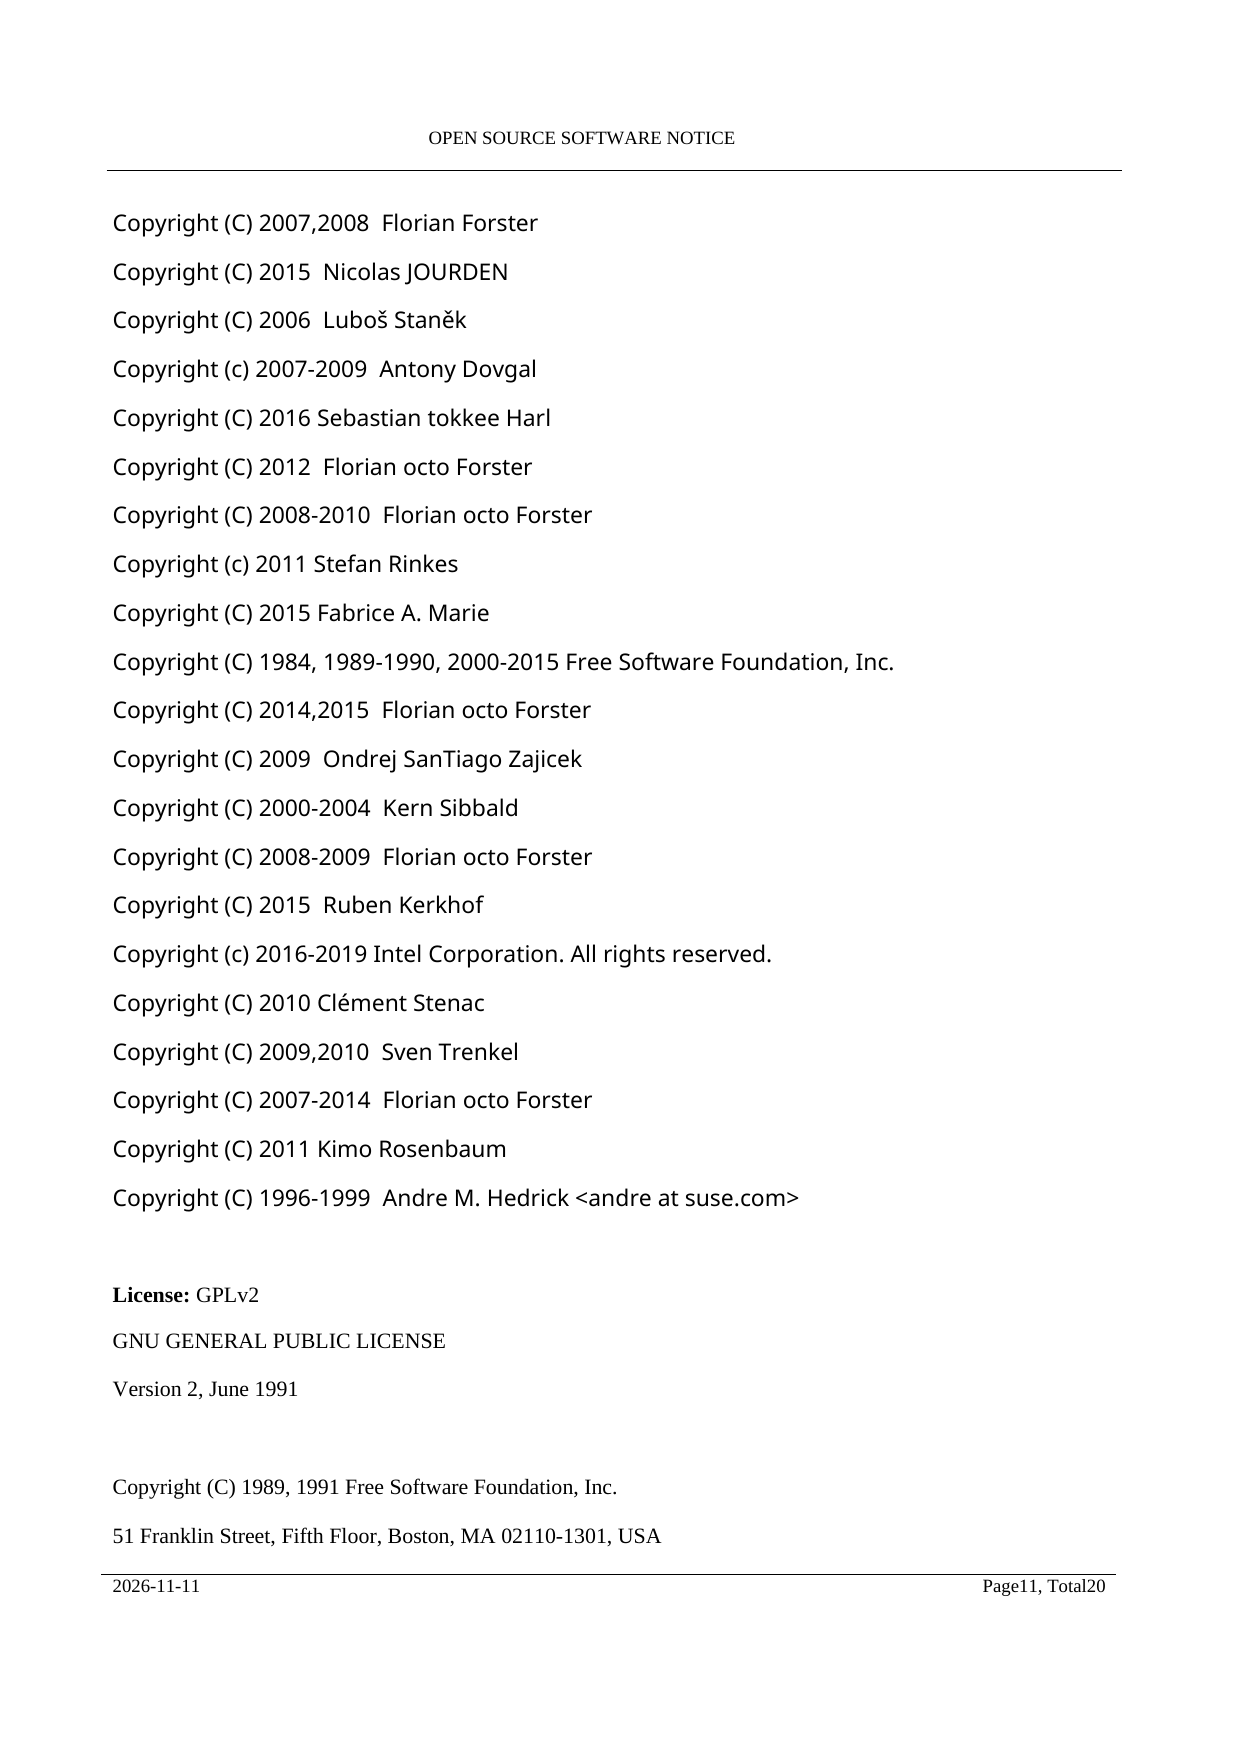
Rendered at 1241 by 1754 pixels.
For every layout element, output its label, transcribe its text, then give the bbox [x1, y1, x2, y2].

text License: GPLv2 [112, 1279, 1128, 1311]
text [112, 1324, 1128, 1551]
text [112, 206, 1128, 1263]
